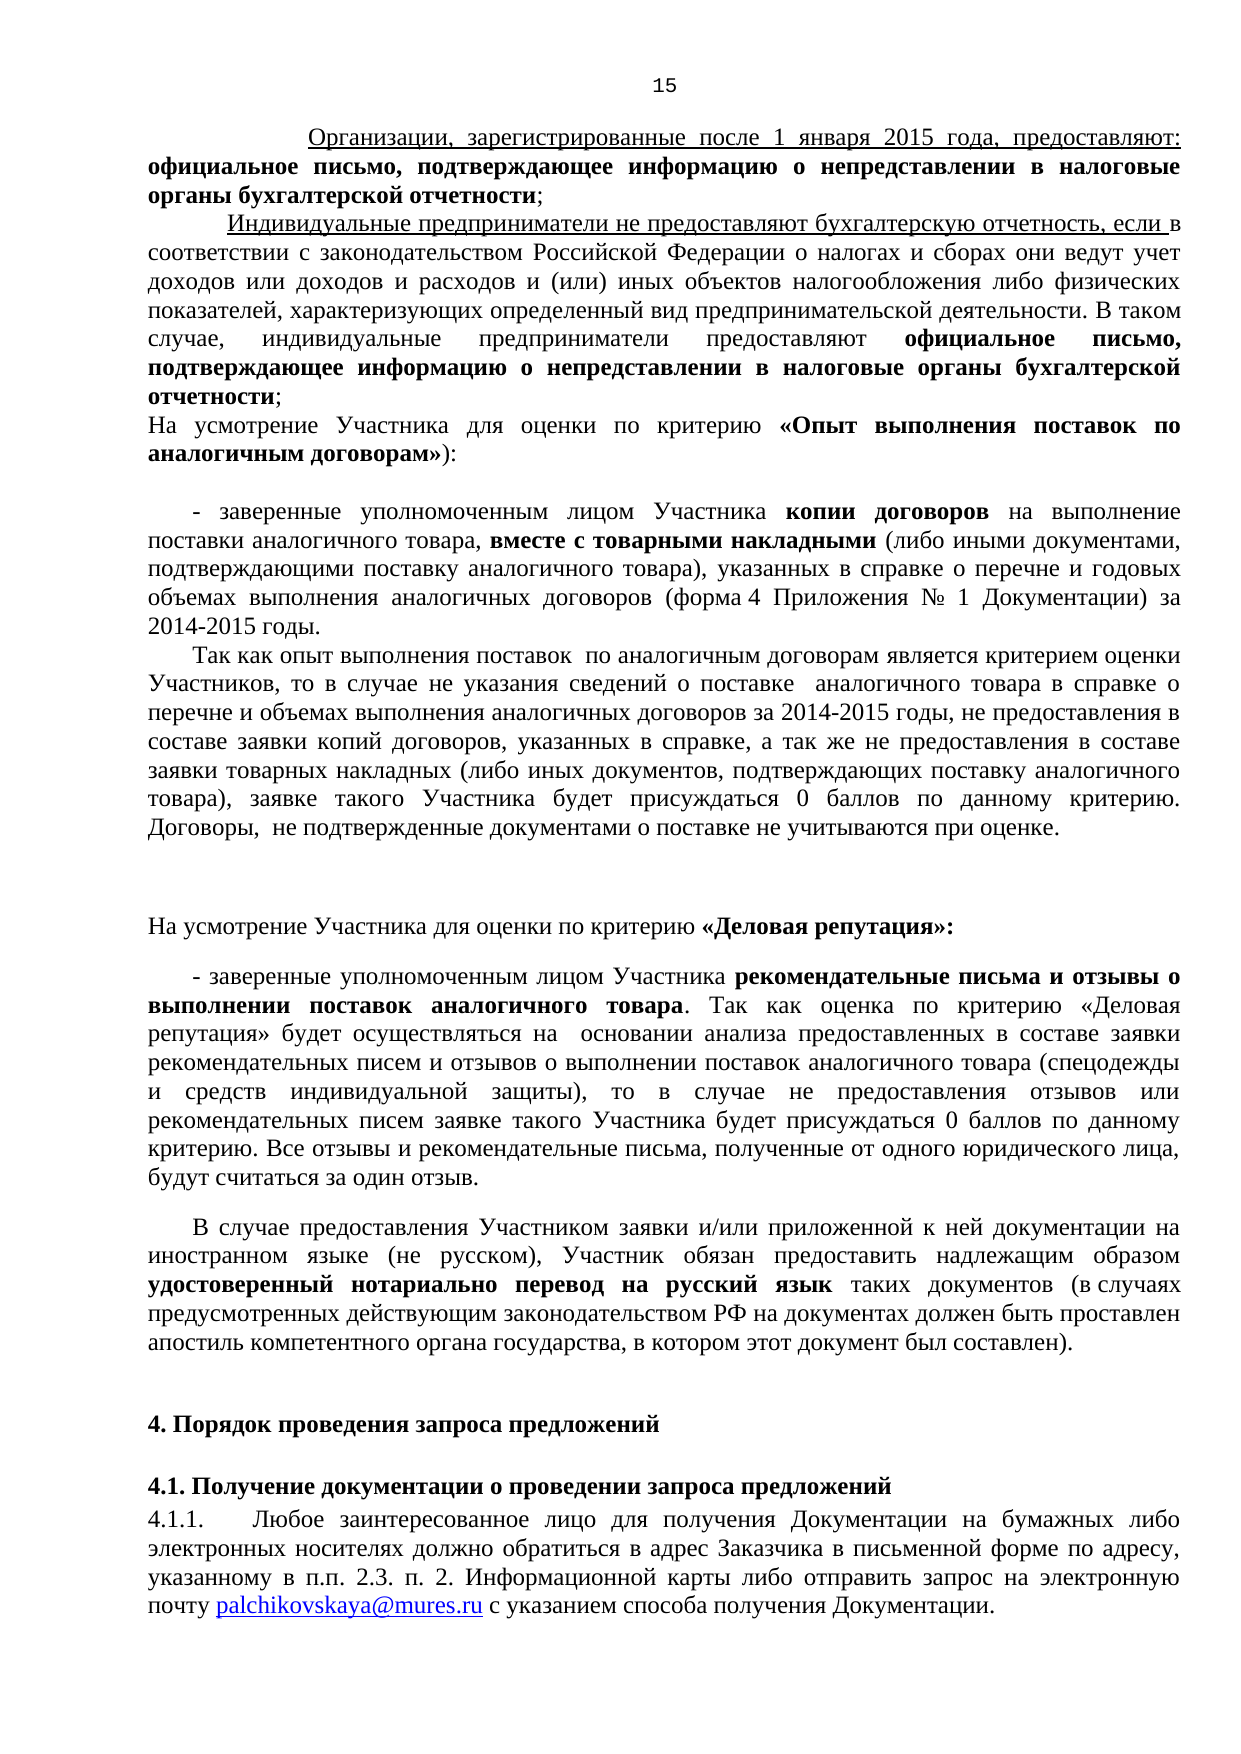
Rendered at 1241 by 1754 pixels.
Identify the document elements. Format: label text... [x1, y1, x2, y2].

text На усмотрение Участника для оценки по критерию «Опыт выполнения поставок по аналогичным договорам»): [148, 410, 1181, 467]
text Организации, зарегистрированные после 1 января 2015 года, предоставляют: официальное письмо, подтверждающее информацию о непредставлении в налоговые органы бухгалтерской отчетности; [148, 122, 1181, 208]
text - заверенные уполномоченным лицом Участника рекомендательные письма и отзывы о выполнении поставок аналогичного товара. Так как оценка по критерию «Деловая репутация» будет осуществляться на основании анализа предоставленных в составе заявки рекомендательных писем и отзывов о выполнении поставок аналогичного товара (спецодежды и средств индивидуальной защиты), то в случае не предоставления отзывов или рекомендательных писем заявке такого Участника будет присуждаться 0 баллов по данному критерию. Все отзывы и рекомендательные письма, полученные от одного юридического лица, будут считаться за один отзыв. [148, 961, 1181, 1191]
text Индивидуальные предприниматели не предоставляют бухгалтерскую отчетность, если в соответствии с законодательством Российской Федерации о налогах и сборах они ведут учет доходов или доходов и расходов и (или) иных объектов налогообложения либо физических показателей, характеризующих определенный вид предпринимательской деятельности. В таком случае, индивидуальные предприниматели предоставляют официальное письмо, подтверждающее информацию о непредставлении в налоговые органы бухгалтерской отчетности; [148, 208, 1181, 410]
text На усмотрение Участника для оценки по критерию «Деловая репутация»: [148, 911, 1181, 940]
subtitle 4. Порядок проведения запроса предложений [148, 1409, 1181, 1438]
text Так как опыт выполнения поставок по аналогичным договорам является критерием оценки Участников, то в случае не указания сведений о поставке аналогичного товара в справке о перечне и объемах выполнения аналогичных договоров за 2014-2015 годы, не предоставления в составе заявки копий договоров, указанных в справке, а так же не предоставления в составе заявки товарных накладных (либо иных документов, подтверждающих поставку аналогичного товара), заявке такого Участника будет присуждаться 0 баллов по данному критерию. Договоры, не подтвержденные документами о поставке не учитываются при оценке. [148, 640, 1181, 841]
text В случае предоставления Участником заявки и/или приложенной к ней документации на иностранном языке (не русском), Участник обязан предоставить надлежащим образом удостоверенный нотариально перевод на русский язык таких документов (в случаях предусмотренных действующим законодательством РФ на документах должен быть проставлен апостиль компетентного органа государства, в котором этот документ был составлен). [148, 1212, 1181, 1356]
text - заверенные уполномоченным лицом Участника копии договоров на выполнение поставки аналогичного товара, вместе с товарными накладными (либо иными документами, подтверждающими поставку аналогичного товара), указанных в справке о перечне и годовых объемах выполнения аналогичных договоров (форма 4 Приложения № 1 Документации) за 2014-2015 годы. [148, 496, 1181, 640]
list Любое заинтересованное лицо для получения Документации на бумажных либо электронных носителях должно обратиться в адрес Заказчика в письменной форме по адресу, указанному в п.п. 2.3. п. 2. Информационной карты либо отправить запрос на электронную почту palchikovskaya@mures.ru с указанием способа получения Документации. [148, 1504, 1181, 1619]
text 4.1. Получение документации о проведении запроса предложений [148, 1471, 1181, 1500]
